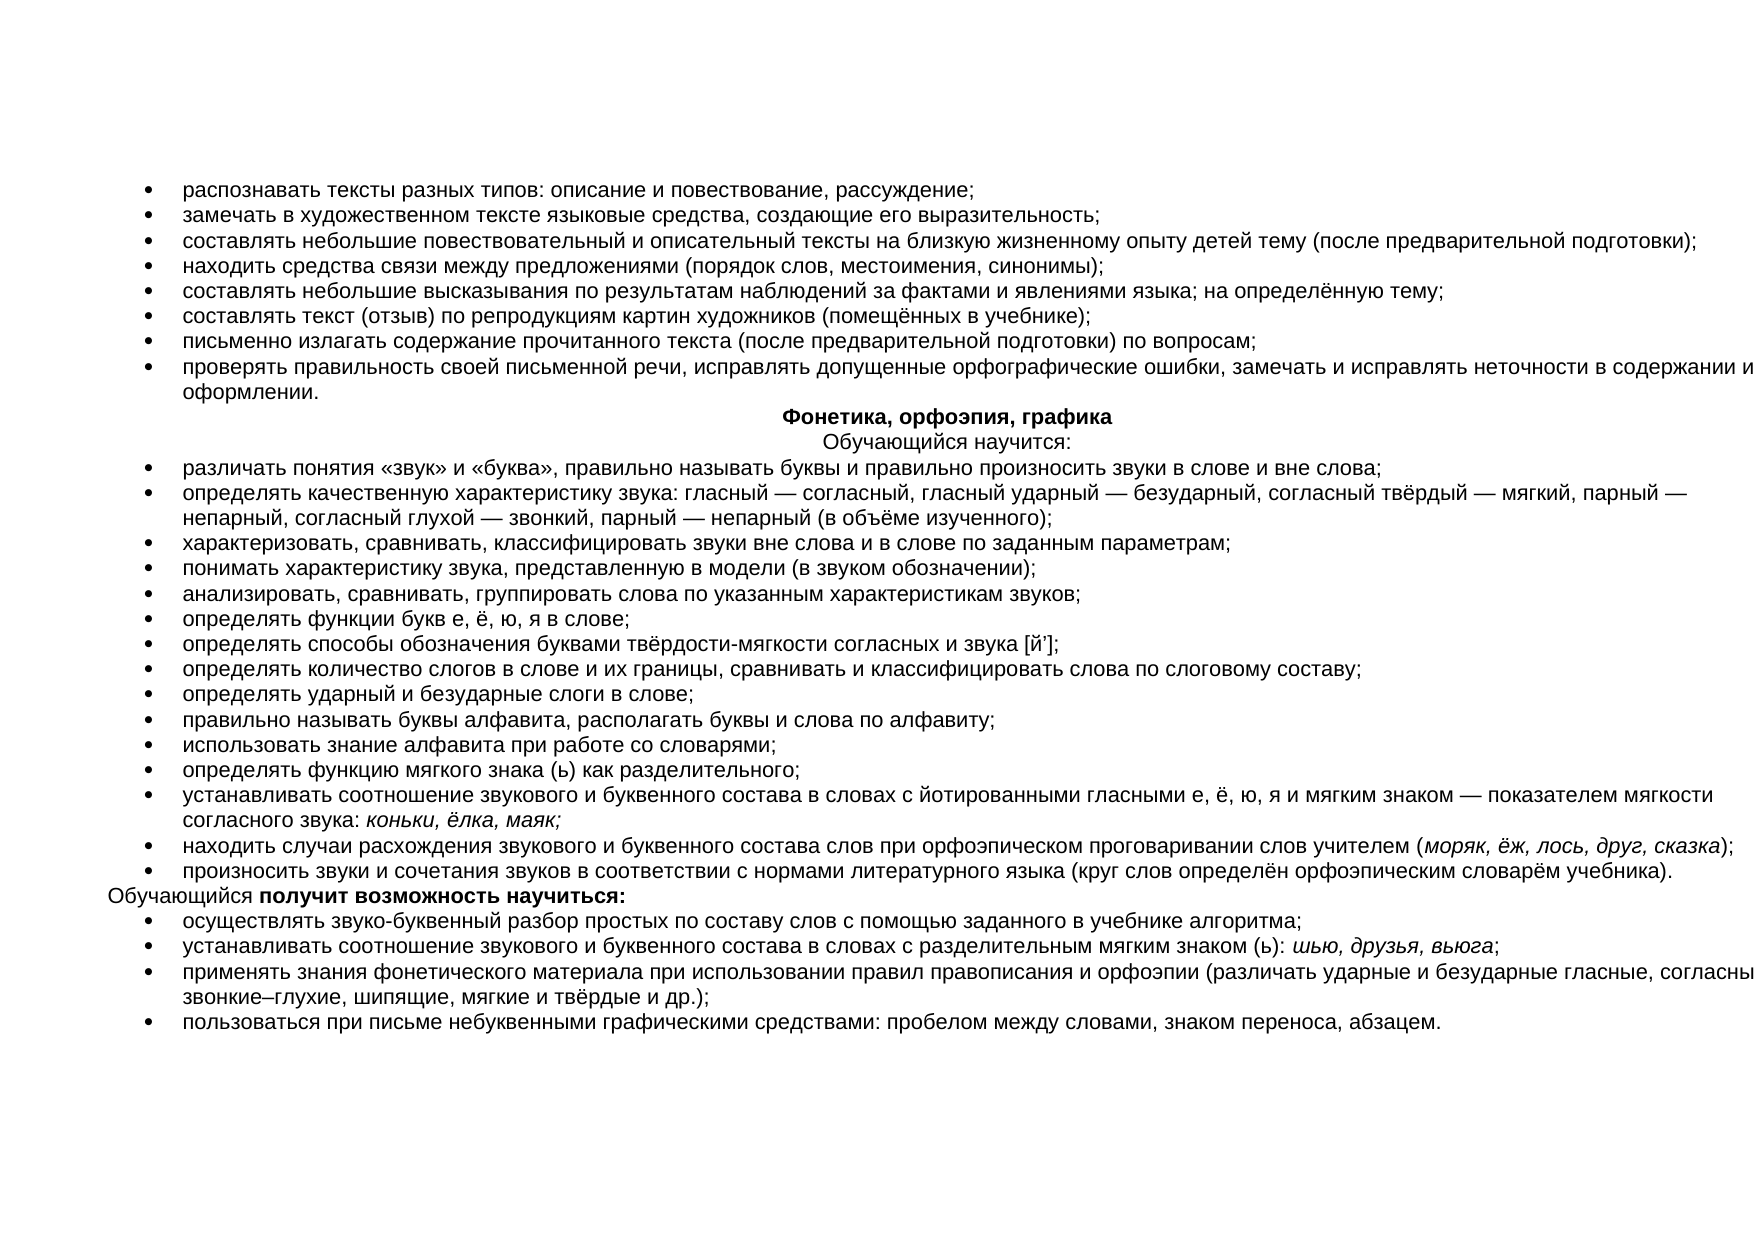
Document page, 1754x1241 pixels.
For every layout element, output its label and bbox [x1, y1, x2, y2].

table_cell [107, 177, 1754, 1135]
